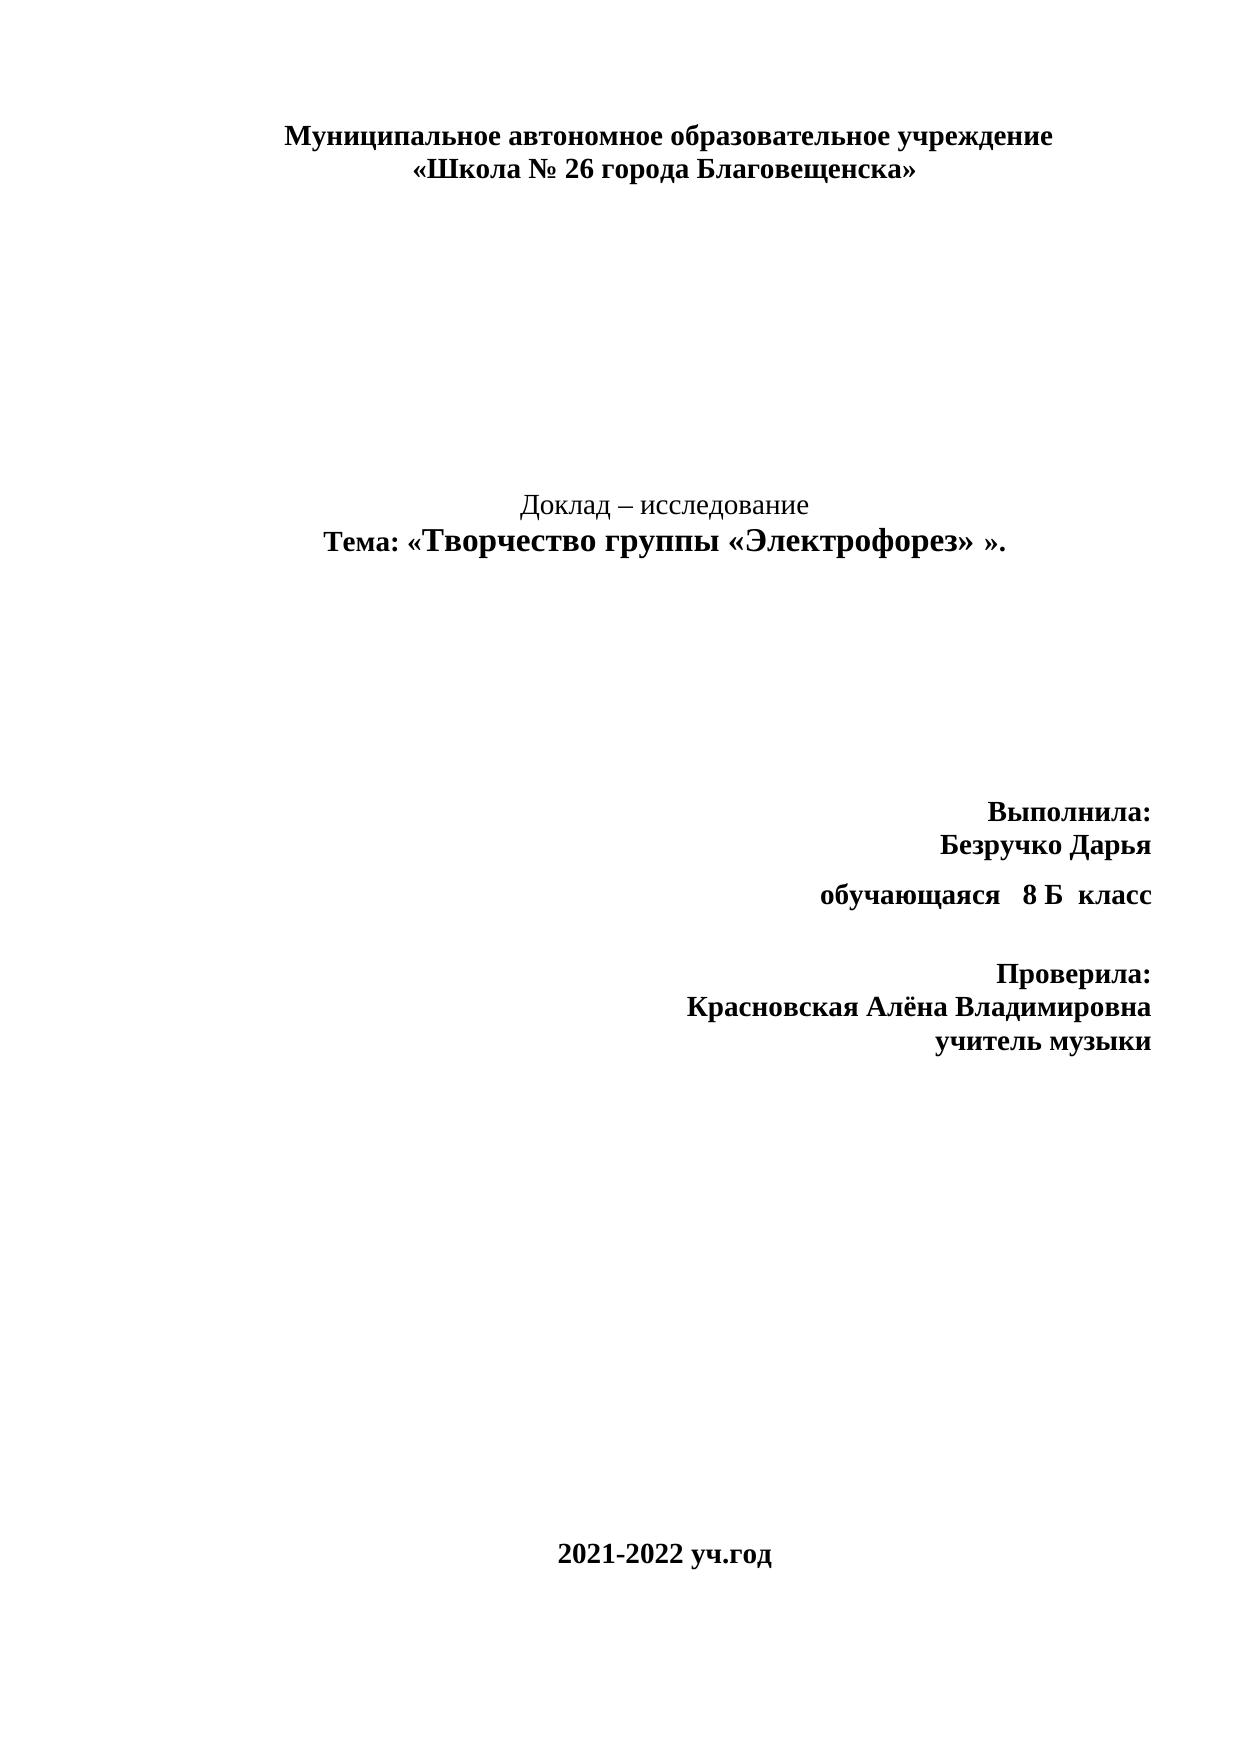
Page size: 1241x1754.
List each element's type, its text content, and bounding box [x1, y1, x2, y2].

text Проверила: [177, 956, 1152, 989]
text «Школа № 26 города Благовещенска» [177, 152, 1152, 185]
text Муниципальное автономное образовательное учреждение [177, 118, 1152, 152]
text Тема: «Творчество группы «Электрофорез» ». [177, 521, 1152, 559]
text обучающаяся 8 Б класс [177, 877, 1152, 911]
text Выполнила: [177, 794, 1152, 827]
text 2021-2022 уч.год [177, 1536, 1152, 1570]
text Доклад – исследование [177, 487, 1152, 521]
text Красновская Алёна Владимировна учитель музыки [627, 989, 1152, 1056]
text Безручко Дарья [177, 827, 1152, 861]
